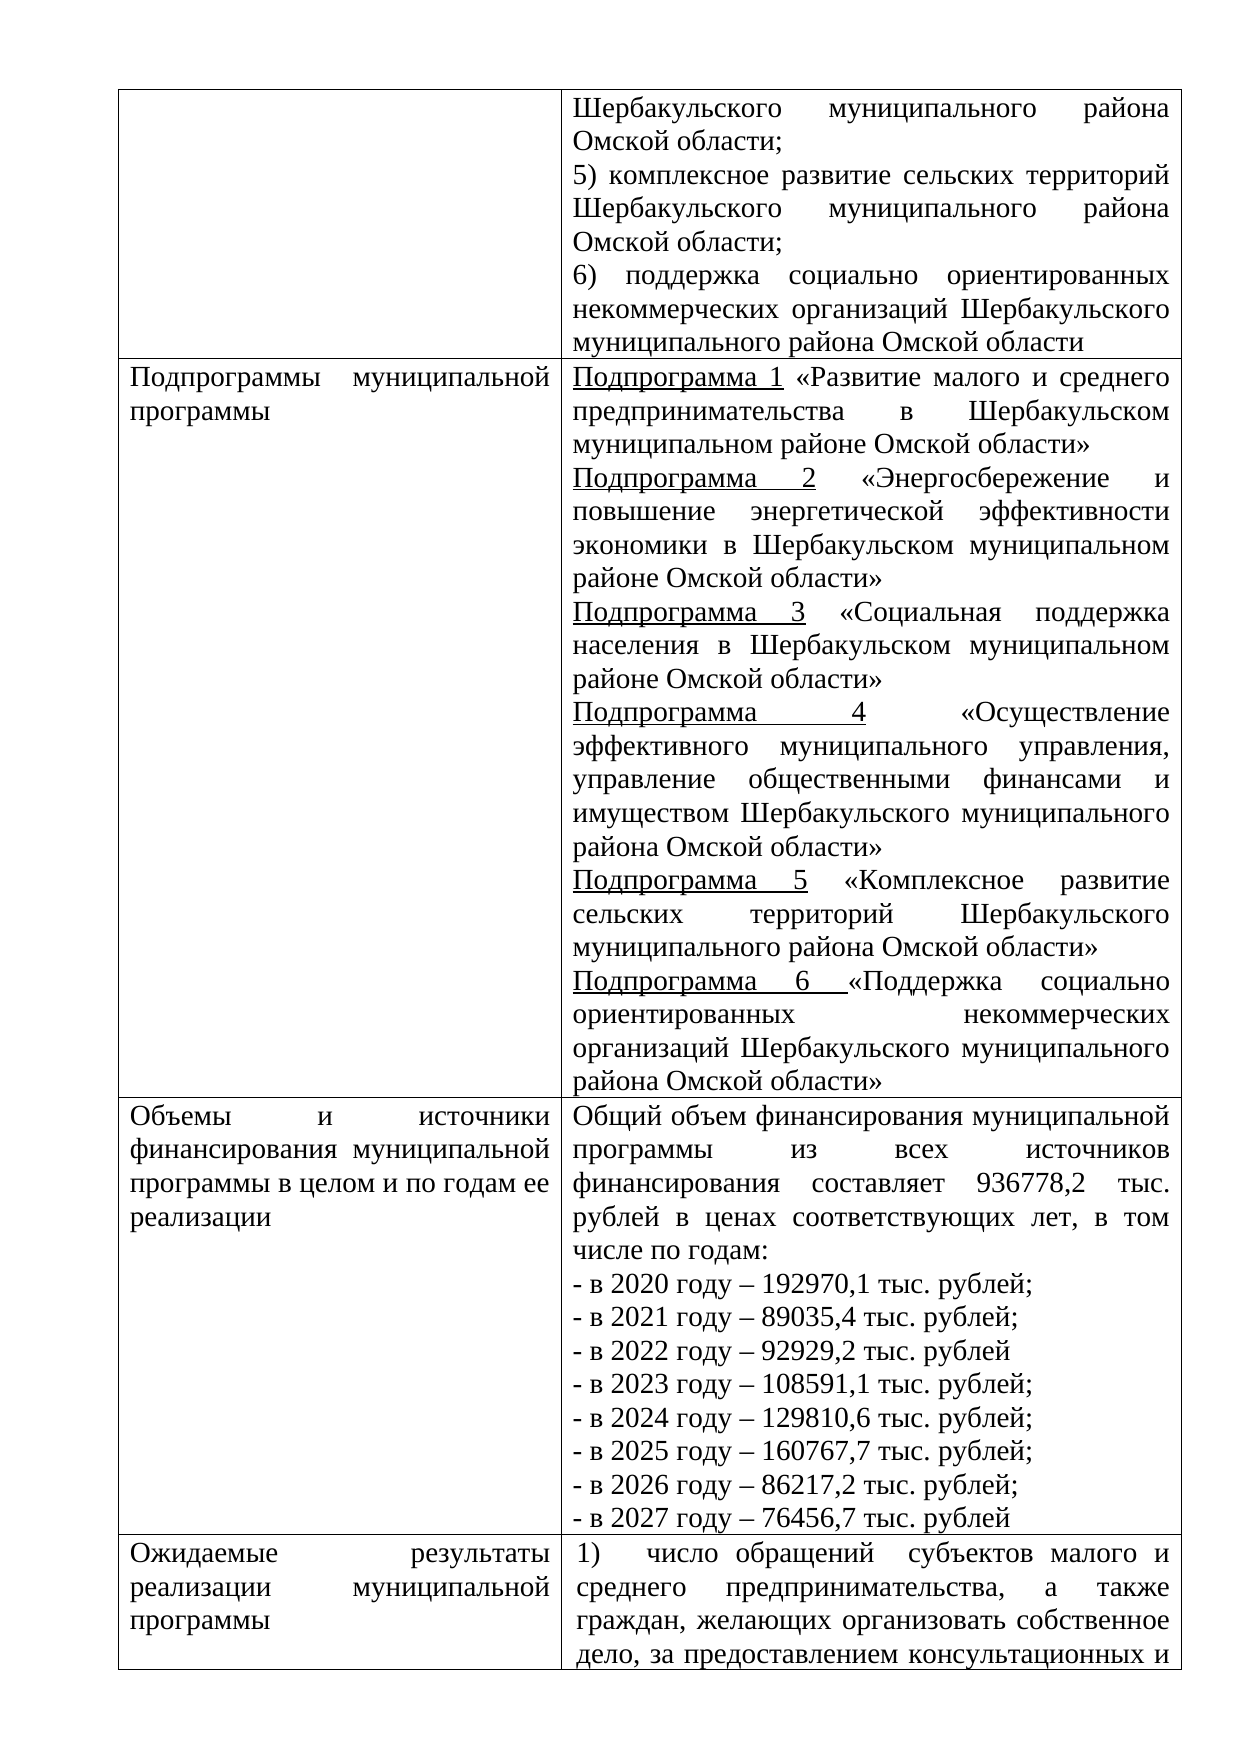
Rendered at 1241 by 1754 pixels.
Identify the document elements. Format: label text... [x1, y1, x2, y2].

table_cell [562, 90, 1181, 358]
table_cell Общий объем финансирования муниципальной программы из всех источников финансирования составляет 936778,2 тыс. рублей в ценах соответствующих лет, в том числе по годам: - в 2020 году – 192970,1 тыс. рублей; - в 2021 году – 89035,4 тыс. рублей; - в 2022 году – 92929,2 тыс. рублей - в 2023 году – 108591,1 тыс. рублей; - в 2024 году – 129810,6 тыс. рублей; - в 2025 году – 160767,7 тыс. рублей; - в 2026 году – 86217,2 тыс. рублей; - в 2027 году – 76456,7 тыс. рублей [562, 1098, 1181, 1534]
table_cell Подпрограммы муниципальной программы [119, 359, 561, 1097]
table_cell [119, 90, 561, 358]
table_cell Подпрограмма 1 «Развитие малого и среднего предпринимательства в Шербакульском муниципальном районе Омской области» Подпрограмма 2 «Энергосбережение и повышение энергетической эффективности экономики в Шербакульском муниципальном районе Омской области» Подпрограмма 3 «Социальная поддержка населения в Шербакульском муниципальном районе Омской области» Подпрограмма 4 «Осуществление эффективного муниципального управления, управление общественными финансами и имуществом Шербакульского муниципального района Омской области» Подпрограмма 5 «Комплексное развитие сельских территорий Шербакульского муниципального района Омской области» Подпрограмма 6 «Поддержка социально ориентированных некоммерческих организаций Шербакульского муниципального района Омской области» [562, 359, 1181, 1097]
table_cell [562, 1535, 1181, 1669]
table_cell Объемы и источники финансирования муниципальной программы в целом и по годам ее реализации [119, 1098, 561, 1534]
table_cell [119, 1535, 561, 1669]
